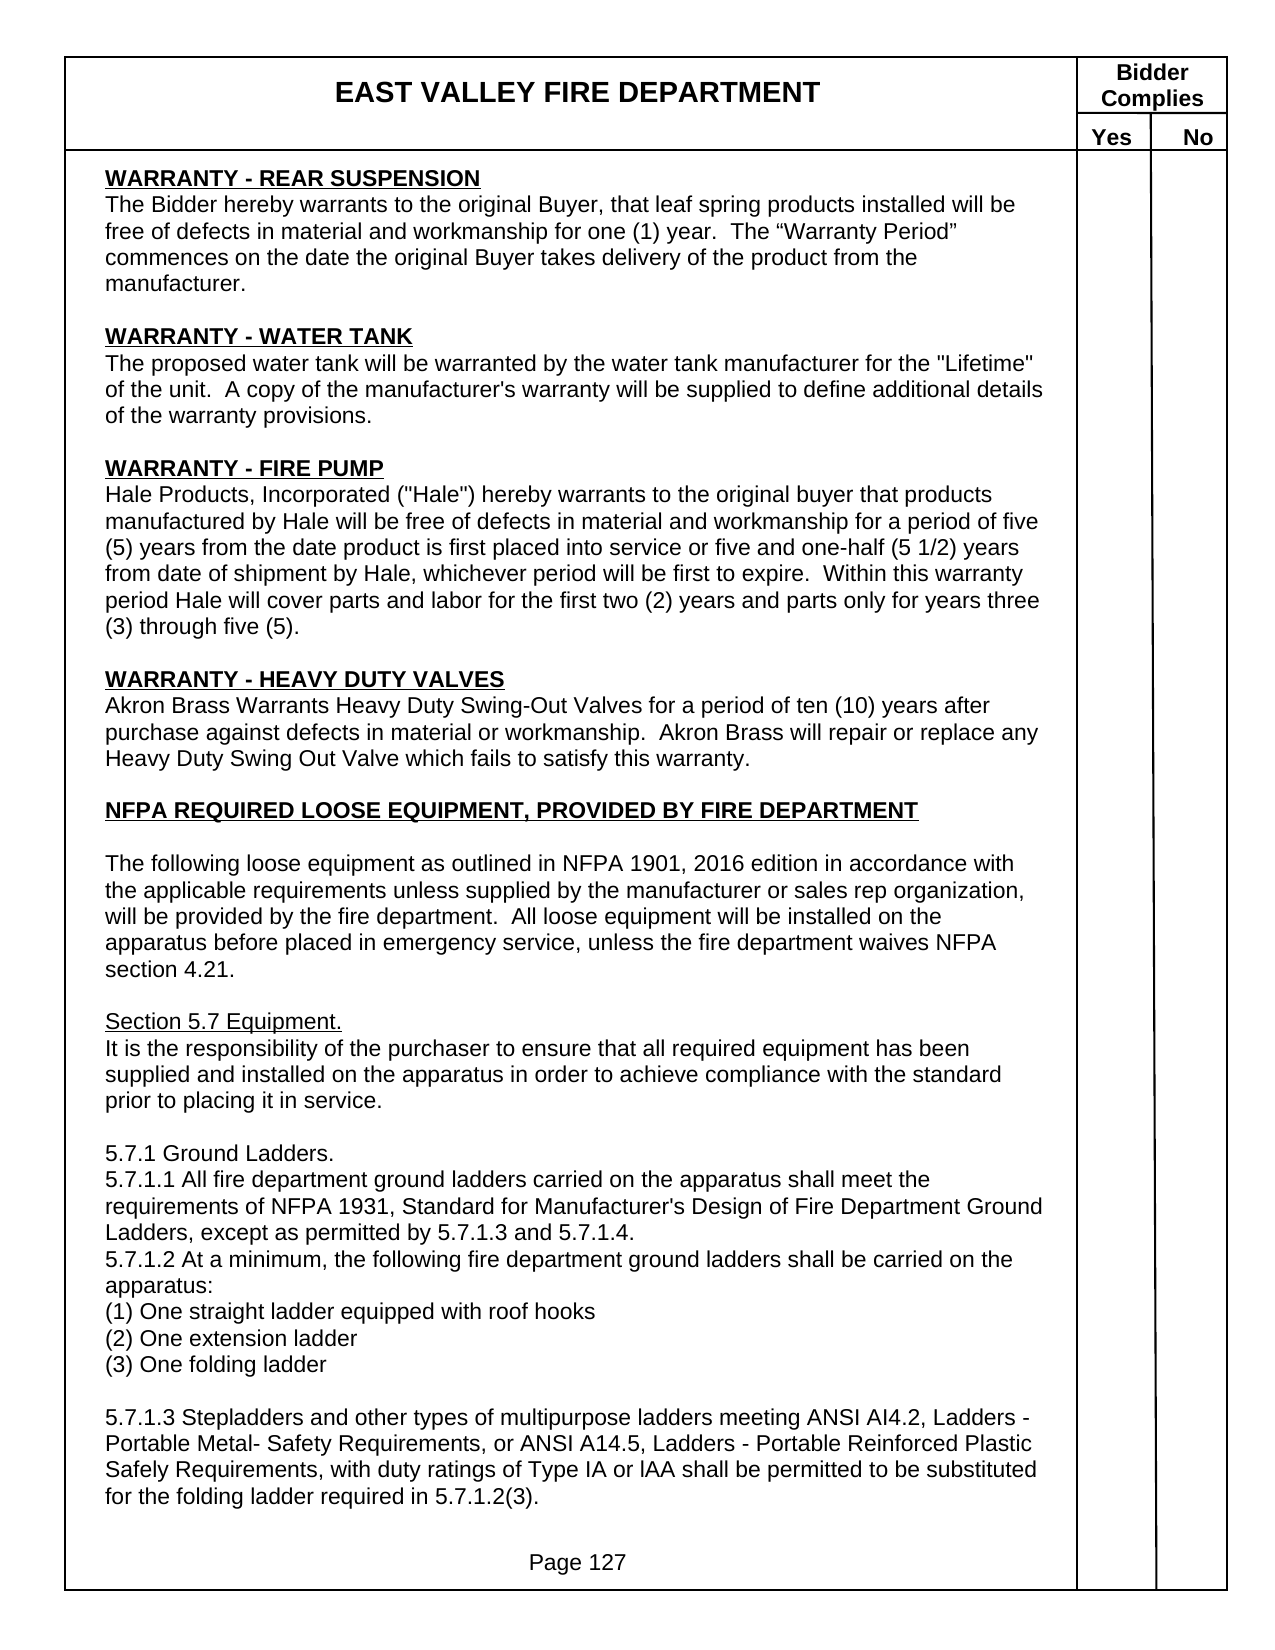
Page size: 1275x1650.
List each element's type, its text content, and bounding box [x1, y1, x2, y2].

text 5.7.1 Ground Ladders. [105, 1140, 1050, 1166]
text It is the responsibility of the purchaser to ensure that all required equipment has been supplied and installed on the apparatus in order to achieve compliance with the standard prior to placing it in service. [105, 1035, 1050, 1114]
text NFPA REQUIRED LOOSE EQUIPMENT, PROVIDED BY FIRE DEPARTMENT [105, 797, 1050, 824]
text 5.7.1.2 At a minimum, the following fire department ground ladders shall be carried on the apparatus: [105, 1246, 1050, 1298]
text WARRANTY - REAR SUSPENSION [105, 165, 1050, 191]
text The following loose equipment as outlined in NFPA 1901, 2016 edition in accordance with the applicable requirements unless supplied by the manufacturer or sales rep organization, will be provided by the fire department. All loose equipment will be installed on the apparatus before placed in emergency service, unless the fire department waives NFPA section 4.21. [105, 850, 1050, 982]
text WARRANTY - WATER TANK [105, 323, 1050, 349]
text The proposed water tank will be warranted by the water tank manufacturer for the "Lifetime" of the unit. A copy of the manufacturer's warranty will be supplied to define additional details of the warranty provisions. [105, 349, 1050, 428]
text Section 5.7 Equipment. [105, 1008, 1050, 1035]
text WARRANTY - FIRE PUMP [105, 455, 1050, 481]
text Hale Products, Incorporated ("Hale") hereby warrants to the original buyer that products manufactured by Hale will be free of defects in material and workmanship for a period of five (5) years from the date product is first placed into service or five and one-half (5 1/2) years from date of shipment by Hale, whichever period will be first to expire. Within this warranty period Hale will cover parts and labor for the first two (2) years and parts only for years three (3) through five (5). [105, 481, 1050, 639]
text Akron Brass Warrants Heavy Duty Swing-Out Valves for a period of ten (10) years after purchase against defects in material or workmanship. Akron Brass will repair or replace any Heavy Duty Swing Out Valve which fails to satisfy this warranty. [105, 692, 1050, 771]
text (3) One folding ladder [105, 1351, 1050, 1377]
text (1) One straight ladder equipped with roof hooks [105, 1298, 1050, 1324]
text The Bidder hereby warrants to the original Buyer, that leaf spring products installed will be free of defects in material and workmanship for one (1) year. The “Warranty Period” commences on the date the original Buyer takes delivery of the product from the manufacturer. [105, 191, 1050, 297]
text 5.7.1.3 Stepladders and other types of multipurpose ladders meeting ANSI AI4.2, Ladders - Portable Metal- Safety Requirements, or ANSI A14.5, Ladders - Portable Reinforced Plastic Safely Requirements, with duty ratings of Type IA or lAA shall be permitted to be substituted for the folding ladder required in 5.7.1.2(3). [105, 1404, 1050, 1509]
text WARRANTY - HEAVY DUTY VALVES [105, 666, 1050, 692]
text (2) One extension ladder [105, 1324, 1050, 1351]
text 5.7.1.1 All fire department ground ladders carried on the apparatus shall meet the requirements of NFPA 1931, Standard for Manufacturer's Design of Fire Department Ground Ladders, except as permitted by 5.7.1.3 and 5.7.1.4. [105, 1166, 1050, 1246]
